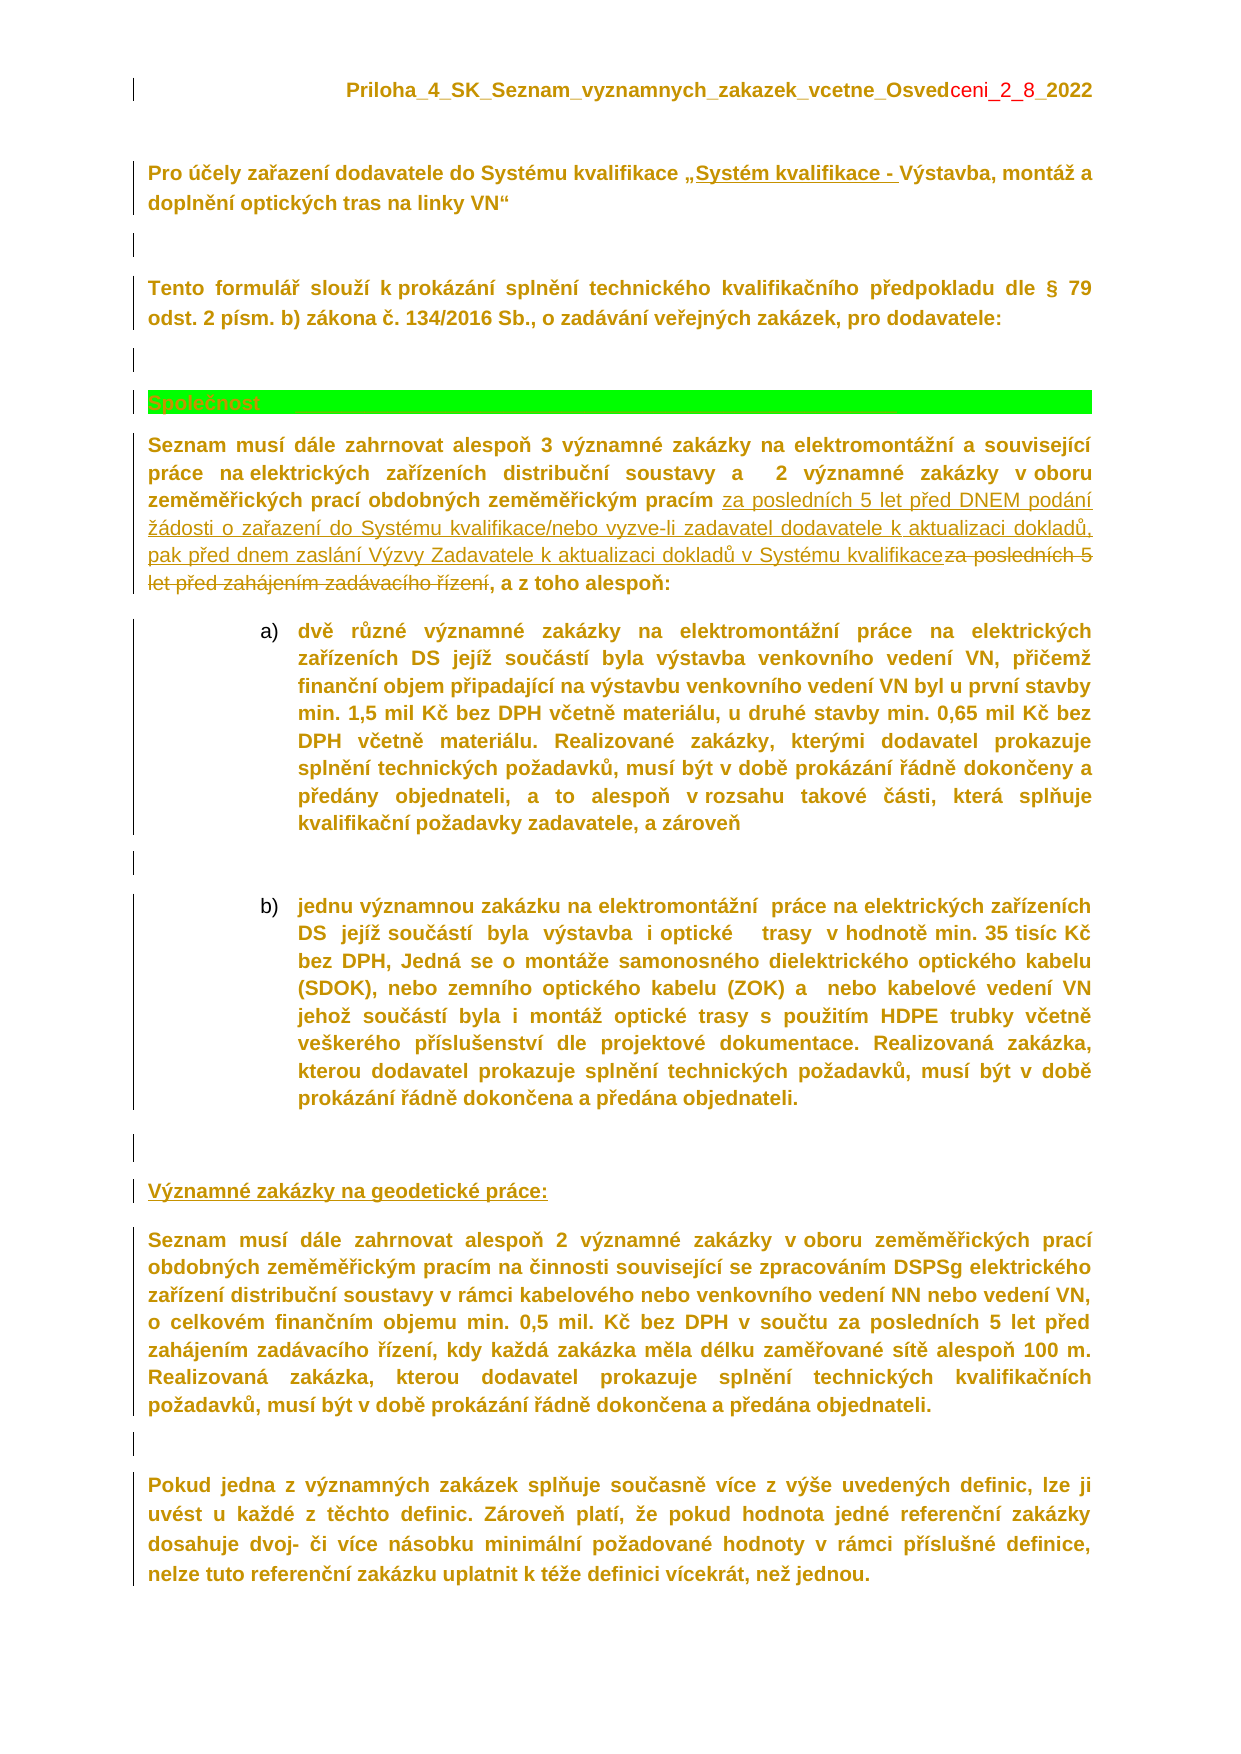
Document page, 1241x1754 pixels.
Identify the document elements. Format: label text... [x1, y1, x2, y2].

list dvě různé významné zakázky na elektromontážní práce na elektrických zařízeních DS jejíž součástí byla výstavba venkovního vedení VN, přičemž finanční objem připadající na výstavbu venkovního vedení VN byl u první stavby min. 1,5 mil Kč bez DPH včetně materiálu, u druhé stavby min. 0,65 mil Kč bez DPH včetně materiálu. Realizované zakázky, kterými dodavatel prokazuje splnění technických požadavků, musí být v době prokázání řádně dokončeny a předány objednateli, a to alespoň v rozsahu takové části, která splňuje kvalifikační požadavky zadavatele, a zároveň [260, 619, 1092, 835]
list Seznam musí dále zahrnovat alespoň 3 významné zakázky na elektromontážní a související práce na elektrických zařízeních distribuční soustavy a 2 významné zakázky v oboru zeměměřických prací obdobných zeměměřickým pracím , a z toho alespoň: [148, 537, 1092, 594]
list Seznam musí dále zahrnovat alespoň 3 významné zakázky na elektromontážní a související práce na elektrických zařízeních distribuční soustavy a 2 významné zakázky v oboru zeměměřických prací obdobných zeměměřickým pracím , a z toho alespoň: [148, 433, 1092, 536]
list Významné zakázky na geodetické práce: [148, 1179, 1092, 1203]
text Pokud jedna z významných zakázek splňuje současně více z výše uvedených definic, lze ji uvést u každé z těchto definic. Zároveň platí, že pokud hodnota jedné referenční zakázky dosahuje dvoj- či více násobku minimální požadované hodnoty v rámci příslušné definice, nelze tuto referenční zakázku uplatnit k téže definici vícekrát, než jednou. [148, 1472, 1092, 1586]
text Seznam musí dále zahrnovat alespoň 2 významné zakázky v oboru zeměměřických prací obdobných zeměměřickým pracím na činnosti související se zpracováním DSPSg elektrického zařízení distribuční soustavy v rámci kabelového nebo venkovního vedení NN nebo vedení VN, o celkovém finančním objemu min. 0,5 mil. Kč bez DPH v součtu za posledních 5 let před zahájením zadávacího řízení, kdy každá zakázka měla délku zaměřované sítě alespoň 100 m. Realizovaná zakázka, kterou dodavatel prokazuje splnění technických kvalifikačních požadavků, musí být v době prokázání řádně dokončena a předána objednateli. [148, 1227, 1092, 1416]
list jednu významnou zakázku na elektromontážní práce na elektrických zařízeních DS jejíž součástí byla výstavba i optické trasy v hodnotě min. 35 tisíc Kč bez DPH, Jedná se o montáže samonosného dielektrického optického kabelu (SDOK), nebo zemního optického kabelu (ZOK) a nebo kabelové vedení VN jehož součástí byla i montáž optické trasy s použitím HDPE trubky včetně veškerého příslušenství dle projektové dokumentace. Realizovaná zakázka, kterou dodavatel prokazuje splnění technických požadavků, musí být v době prokázání řádně dokončena a předána objednateli. [260, 893, 1092, 1110]
text Pro účely zařazení dodavatele do Systému kvalifikace „Výstavba, montáž a doplnění optických tras na linky VN“ [148, 161, 1092, 215]
text Tento formulář slouží k prokázání splnění technického kvalifikačního předpokladu dle § 79 odst. 2 písm. b) zákona č. 134/2016 Sb., o zadávání veřejných zakázek, pro dodavatele: [148, 276, 1092, 329]
text Společnost ____________________________________________________ [148, 390, 1092, 414]
